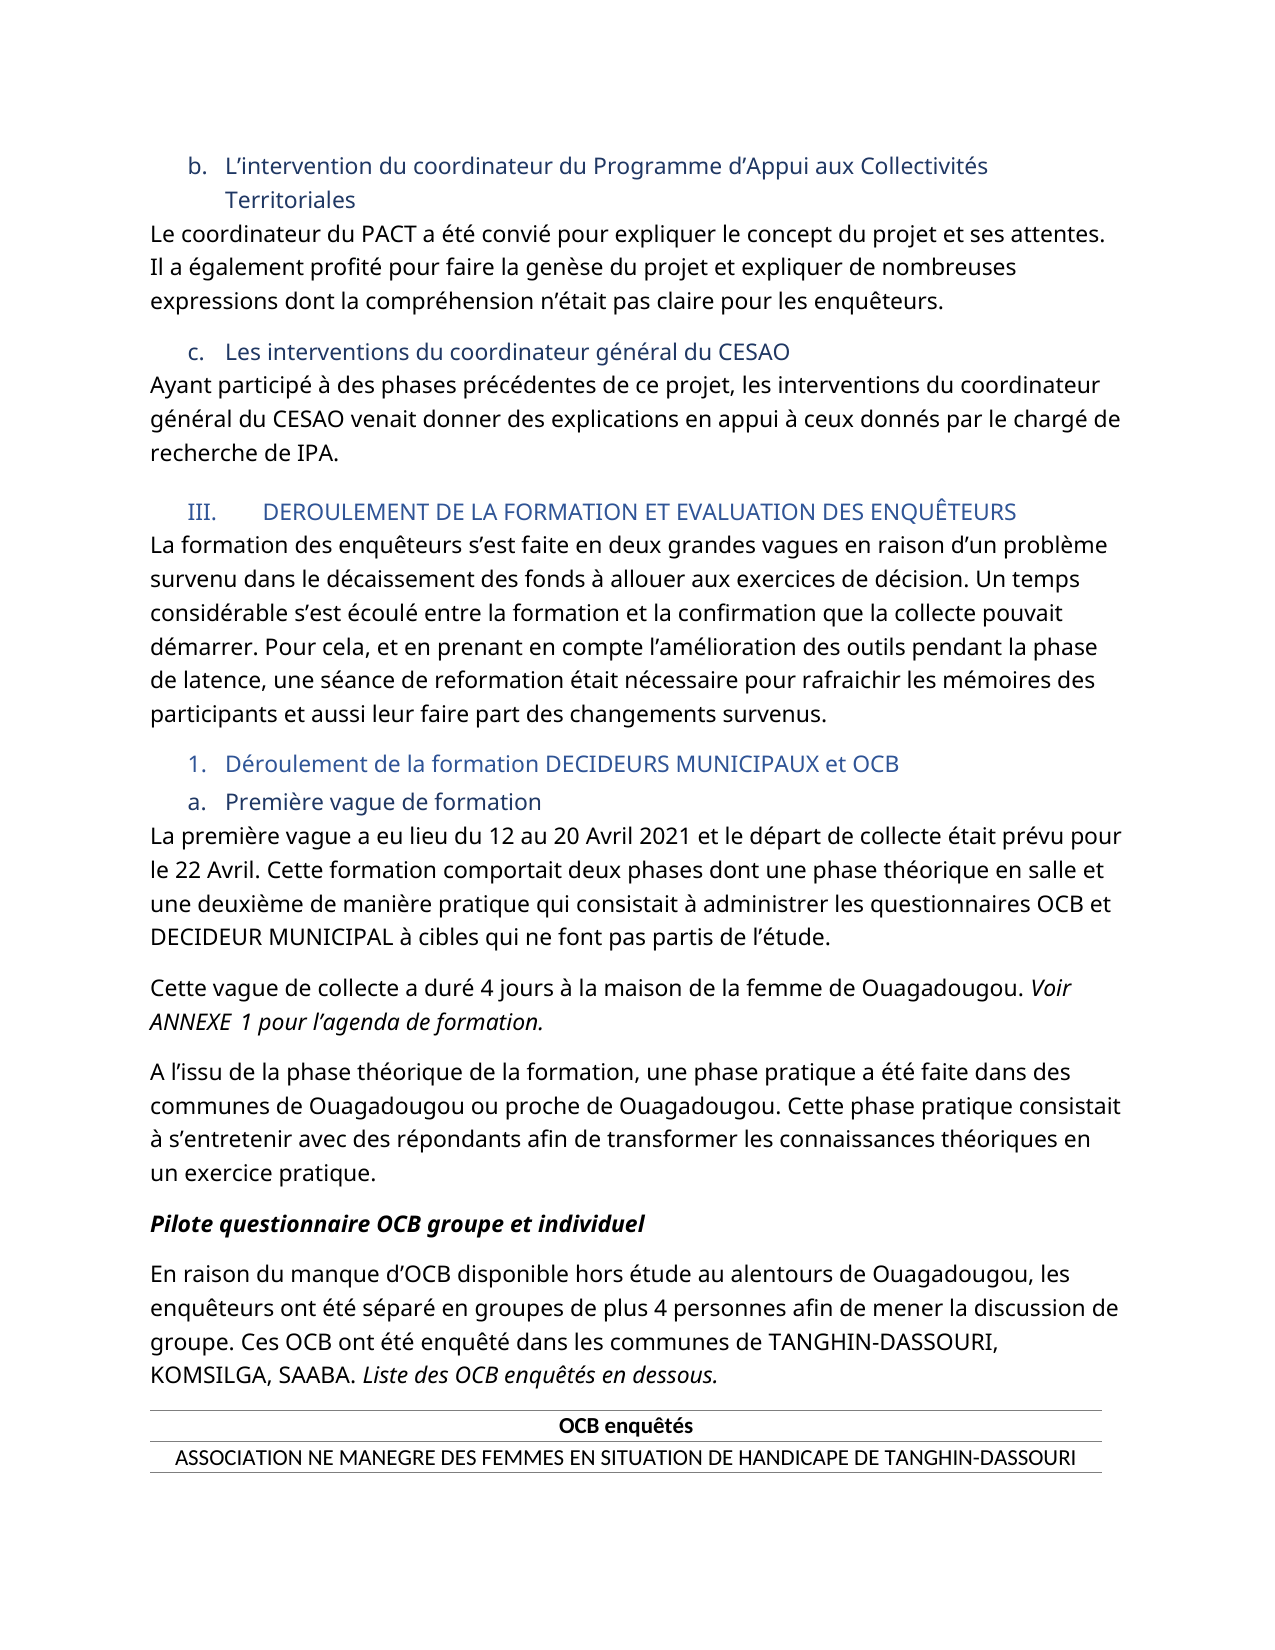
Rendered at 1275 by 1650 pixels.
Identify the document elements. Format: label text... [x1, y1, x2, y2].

subtitle Déroulement de la formation DECIDEURS MUNICIPAUX et OCB [187, 748, 1125, 779]
table_cell ASSOCIATION NE MANEGRE DES FEMMES EN SITUATION DE HANDICAPE DE TANGHIN-DASSOURI [150, 1442, 1102, 1472]
text Ayant participé à des phases précédentes de ce projet, les interventions du coordinateur général du CESAO venait donner des explications en appui à ceux donnés par le chargé de recherche de IPA. [150, 369, 1125, 468]
text La formation des enquêteurs s’est faite en deux grandes vagues en raison d’un problème survenu dans le décaissement des fonds à allouer aux exercices de décision. Un temps considérable s’est écoulé entre la formation et la confirmation que la collecte pouvait démarrer. Pour cela, et en prenant en compte l’amélioration des outils pendant la phase de latence, une séance de reformation était nécessaire pour rafraichir les mémoires des participants et aussi leur faire part des changements survenus. [150, 529, 1125, 729]
subtitle Les interventions du coordinateur général du CESAO [187, 335, 1125, 367]
text Cette vague de collecte a duré 4 jours à la maison de la femme de Ouagadougou. Voir ANNEXE 1 pour l’agenda de formation. [150, 972, 1125, 1037]
subtitle Première vague de formation [187, 786, 1125, 817]
subtitle L’intervention du coordinateur du Programme d’Appui aux Collectivités Territoriales [187, 150, 1125, 215]
text A l’issu de la phase théorique de la formation, une phase pratique a été faite dans des communes de Ouagadougou ou proche de Ouagadougou. Cette phase pratique consistait à s’entretenir avec des répondants afin de transformer les connaissances théoriques en un exercice pratique. [150, 1056, 1125, 1188]
text En raison du manque d’OCB disponible hors étude au alentours de Ouagadougou, les enquêteurs ont été séparé en groupes de plus 4 personnes afin de mener la discussion de groupe. Ces OCB ont été enquêté dans les communes de TANGHIN-DASSOURI, KOMSILGA, SAABA. Liste des OCB enquêtés en dessous. [150, 1258, 1125, 1390]
text La première vague a eu lieu du 12 au 20 Avril 2021 et le départ de collecte était prévu pour le 22 Avril. Cette formation comportait deux phases dont une phase théorique en salle et une deuxième de manière pratique qui consistait à administrer les questionnaires OCB et DECIDEUR MUNICIPAL à cibles qui ne font pas partis de l’étude. [150, 820, 1125, 952]
subtitle DEROULEMENT DE LA FORMATION ET EVALUATION DES ENQUÊTEURS [187, 495, 1125, 527]
table_header OCB enquêtés [150, 1411, 1102, 1441]
text Le coordinateur du PACT a été convié pour expliquer le concept du projet et ses attentes. Il a également profité pour faire la genèse du projet et expliquer de nombreuses expressions dont la compréhension n’était pas claire pour les enquêteurs. [150, 217, 1125, 316]
text Pilote questionnaire OCB groupe et individuel [150, 1207, 1125, 1239]
